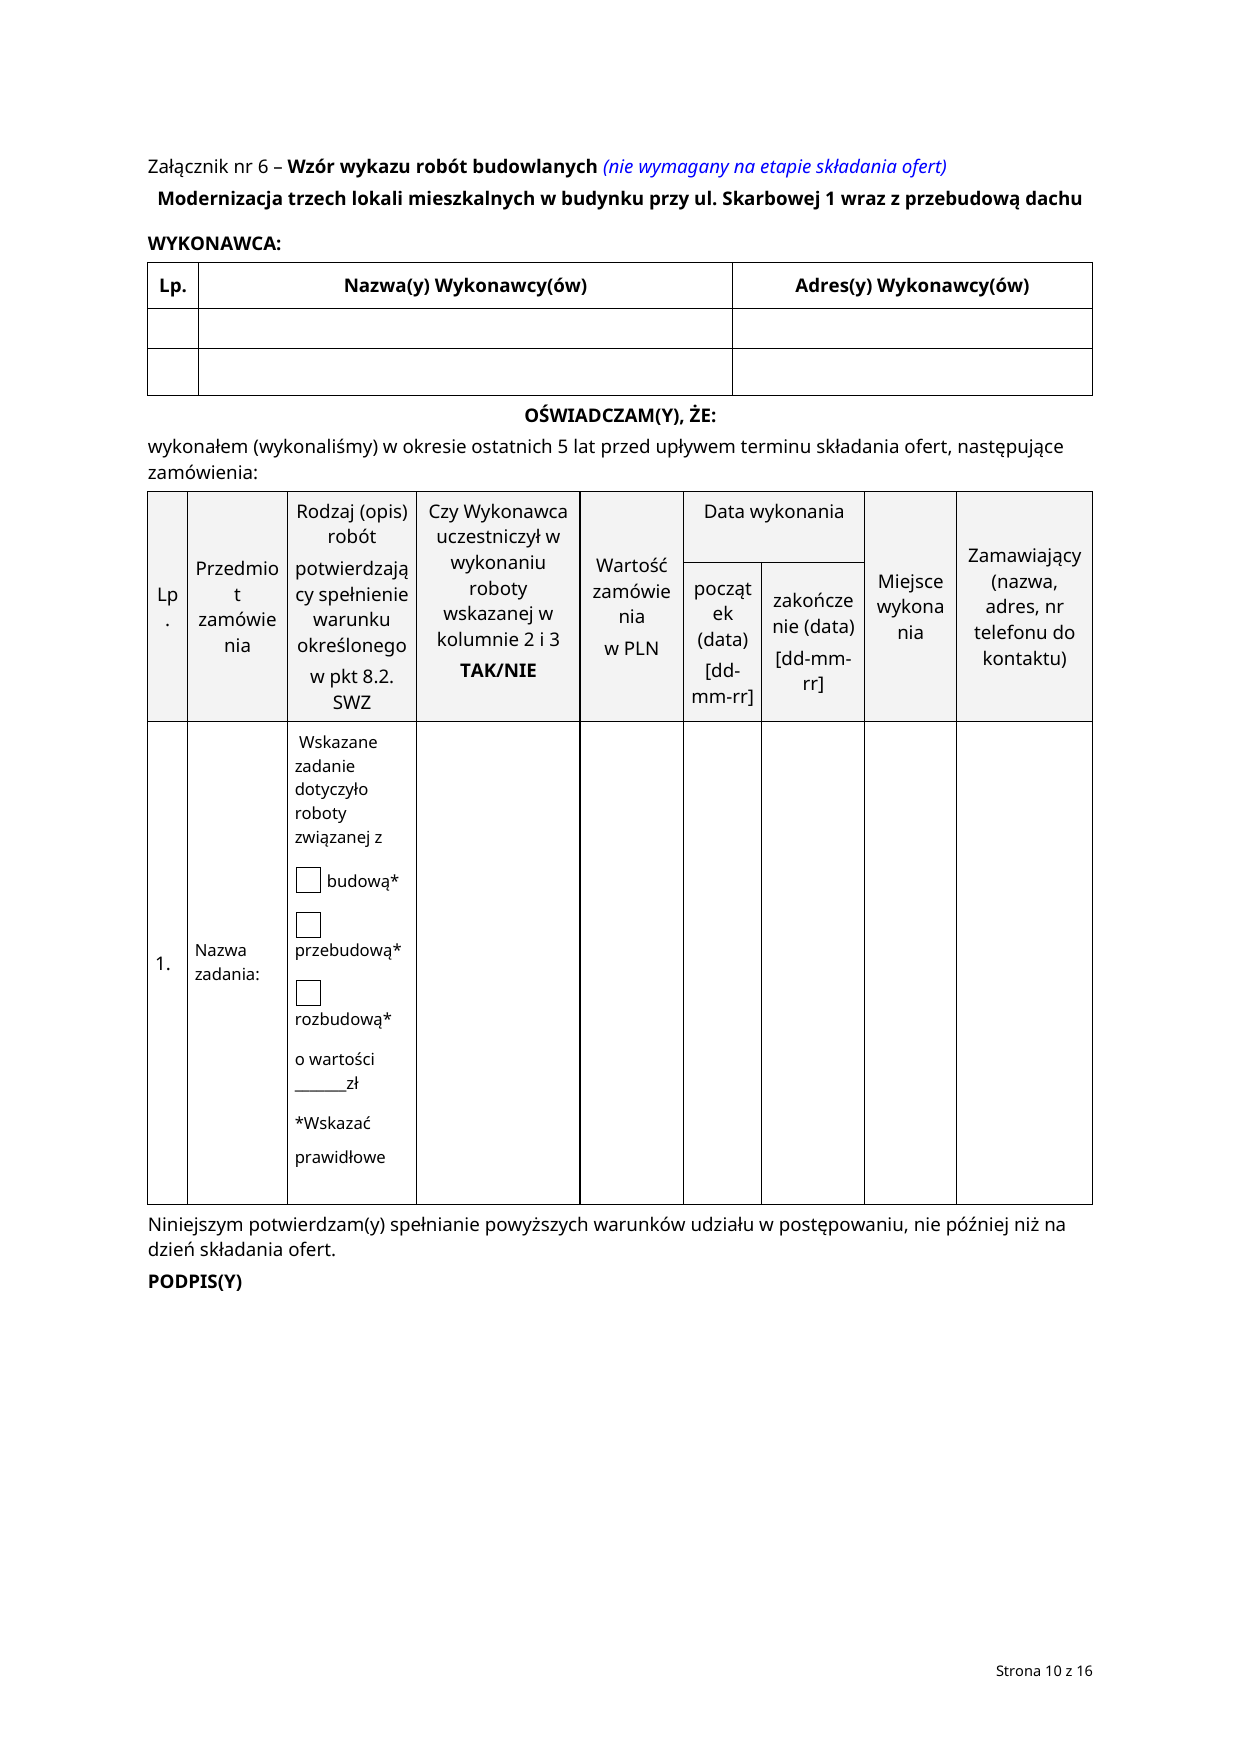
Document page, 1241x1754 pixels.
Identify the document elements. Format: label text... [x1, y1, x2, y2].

table_cell [733, 349, 1092, 394]
table_header Miejsce wykonania [865, 492, 956, 721]
table_cell [581, 722, 683, 1204]
table_cell [148, 309, 198, 347]
table_cell początek (data) [dd-mm-rr] [684, 563, 761, 721]
table_header Przedmiot zamówienia [188, 492, 287, 721]
table_header Lp. [148, 492, 187, 721]
table_header Data wykonania [684, 492, 864, 562]
table_cell [957, 722, 1092, 1204]
text wykonałem (wykonaliśmy) w okresie ostatnich 5 lat przed upływem terminu składania ofert, następujące zamówienia: [148, 434, 1093, 485]
table_cell [148, 349, 198, 394]
text Modernizacja trzech lokali mieszkalnych w budynku przy ul. Skarbowej 1 wraz z przebudową dachu [148, 186, 1093, 211]
table_cell Wskazane zadanie dotyczyło roboty związanej z budową* przebudową* rozbudową* o wartości _______zł *Wskazać prawidłowe [288, 722, 416, 1204]
table_header Wartość zamówienia w PLN [581, 492, 683, 721]
text Załącznik nr 6 – Wzór wykazu robót budowlanych (nie wymagany na etapie składania ofert) [148, 154, 1093, 179]
table_cell [762, 722, 864, 1204]
table_cell [684, 722, 761, 1204]
table_header Lp. [148, 263, 198, 308]
table_header Adres(y) Wykonawcy(ów) [733, 263, 1092, 308]
table_header Rodzaj (opis) robót potwierdzający spełnienie warunku określonego w pkt 8.2. SWZ [288, 492, 416, 721]
table_header Czy Wykonawca uczestniczył w wykonaniu roboty wskazanej w kolumnie 2 i 3 TAK/NIE [417, 492, 579, 721]
table_cell zakończenie (data) [dd-mm-rr] [762, 563, 864, 721]
table_cell 1. [148, 722, 187, 1204]
text WYKONAWCA: [148, 230, 1093, 256]
table_cell [733, 309, 1092, 347]
table_header Zamawiający (nazwa, adres, nr telefonu do kontaktu) [957, 492, 1092, 721]
table_header Nazwa(y) Wykonawcy(ów) [199, 263, 732, 308]
table_cell [417, 722, 579, 1204]
text PODPIS(Y) [148, 1268, 1093, 1294]
text Niniejszym potwierdzam(y) spełnianie powyższych warunków udziału w postępowaniu, nie później niż na dzień składania ofert. [148, 1211, 1093, 1262]
table_cell [199, 309, 732, 347]
table_cell [865, 722, 956, 1204]
table_cell [199, 349, 732, 394]
text OŚWIADCZAM(Y), ŻE: [148, 402, 1093, 427]
table_cell Nazwa zadania: [188, 722, 287, 1204]
